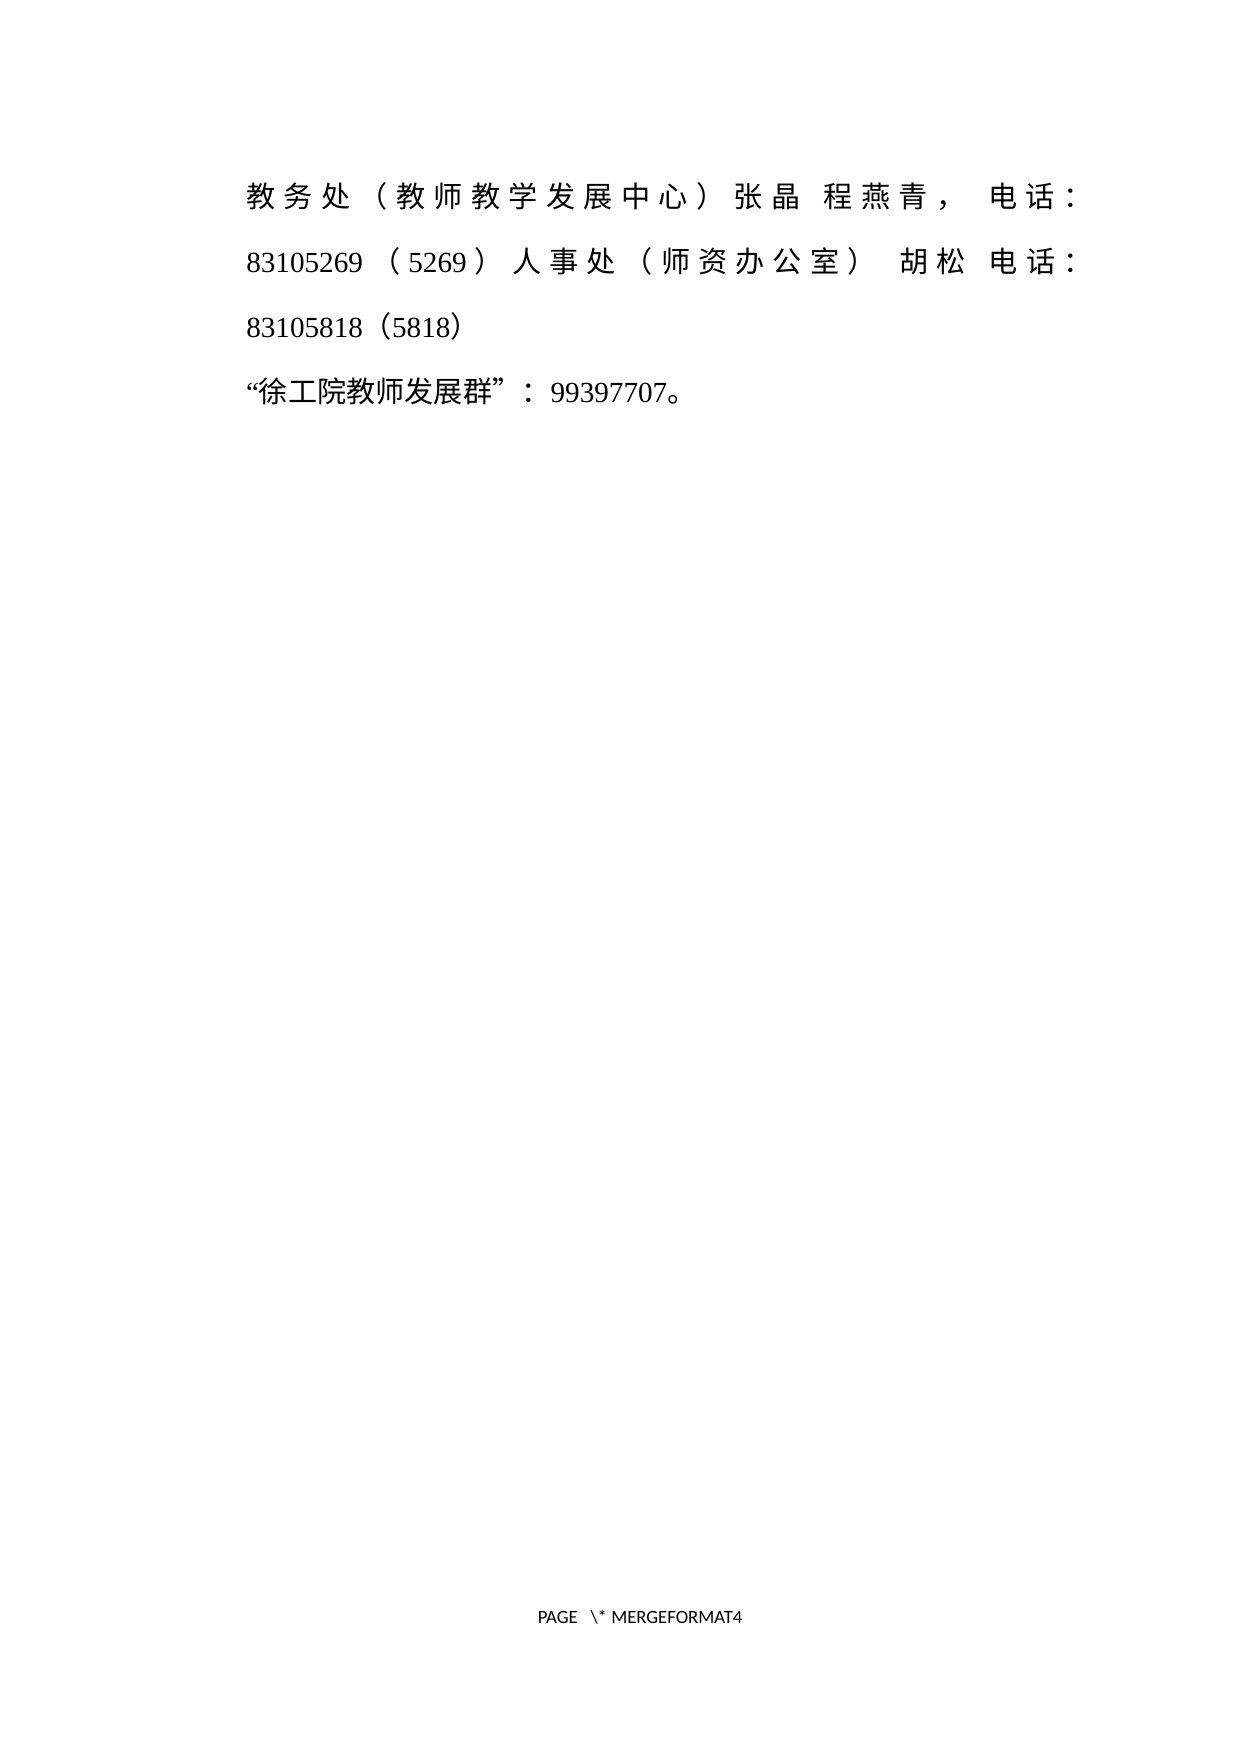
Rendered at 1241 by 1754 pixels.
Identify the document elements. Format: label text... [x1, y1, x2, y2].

text 教务处（教师教学发展中心）张晶 程燕青， 电话：83105269（5269）人事处（师资办公室） 胡松 电话：83105818（5818） [246, 162, 1093, 357]
text “徐工院教师发展群”：99397707。 [187, 357, 1093, 422]
